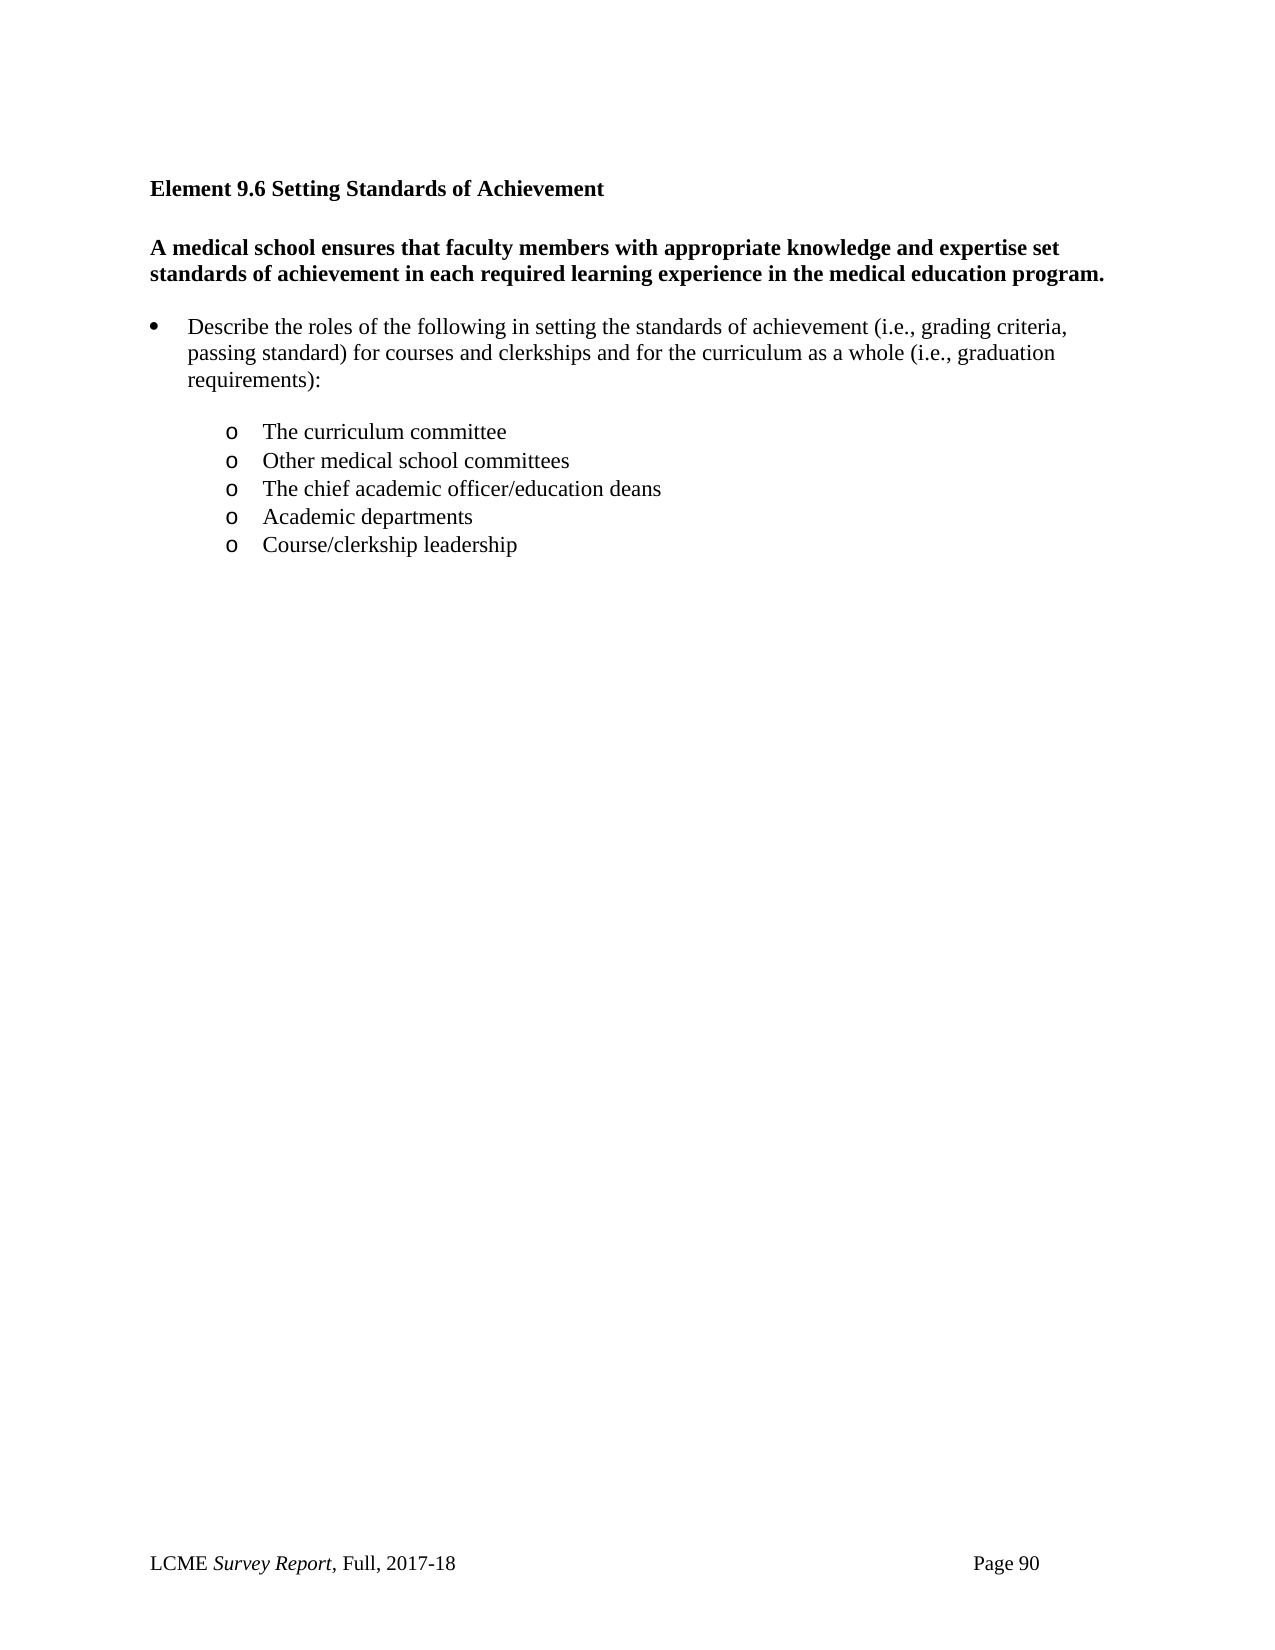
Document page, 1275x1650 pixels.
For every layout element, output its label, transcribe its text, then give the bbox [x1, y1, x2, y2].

list Course/clerkship leadership [225, 531, 1125, 559]
list The curriculum committee [225, 418, 1125, 447]
list The chief academic officer/education deans [225, 475, 1125, 503]
text A medical school ensures that faculty members with appropriate knowledge and expertise set standards of achievement in each required learning experience in the medical education program. [150, 234, 1125, 287]
list Academic departments [225, 503, 1125, 531]
subtitle Element 9.6 Setting Standards of Achievement [150, 175, 1125, 201]
list Describe the roles of the following in setting the standards of achievement (i.e., grading criteria, passing standard) for courses and clerkships and for the curriculum as a whole (i.e., graduation requirements): [150, 313, 1125, 392]
list Other medical school committees [225, 447, 1125, 475]
